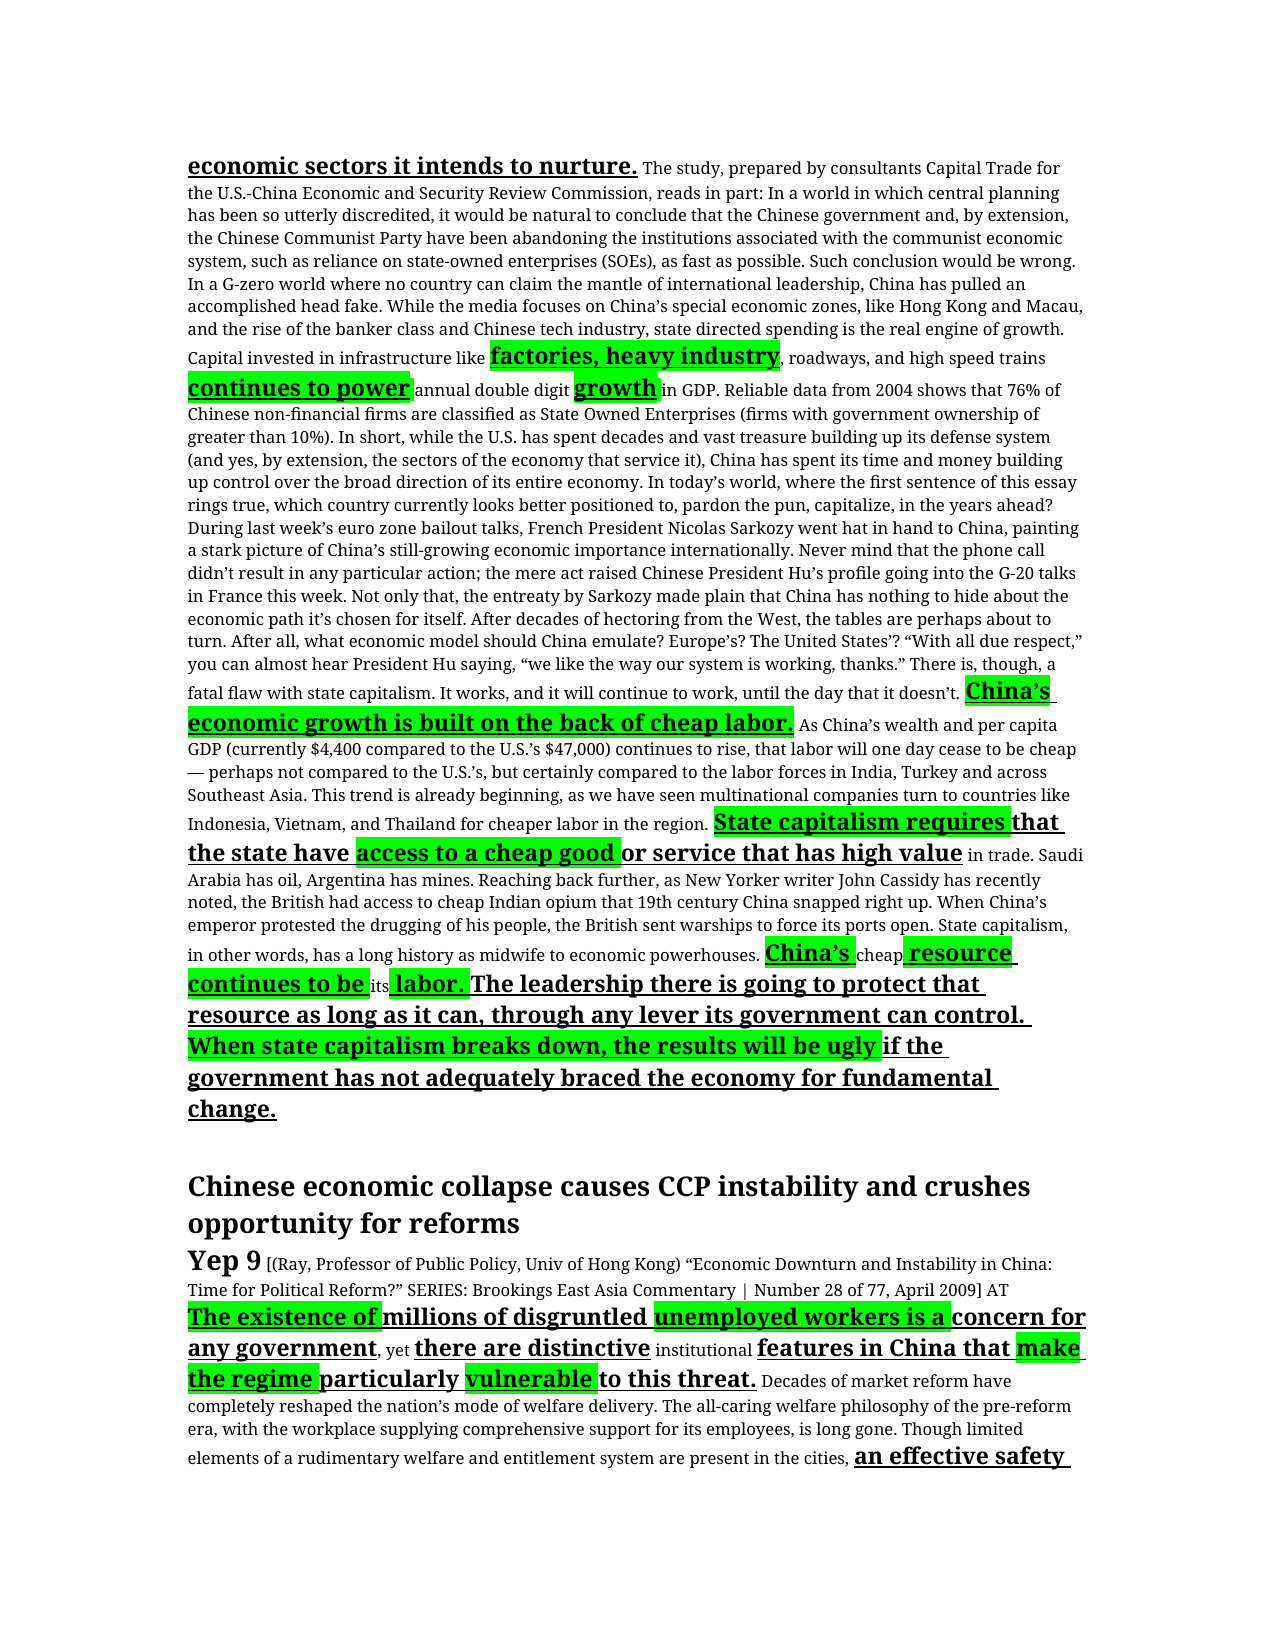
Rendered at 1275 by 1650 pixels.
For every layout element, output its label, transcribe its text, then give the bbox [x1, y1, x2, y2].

subtitle Chinese economic collapse causes CCP instability and crushes opportunity for reforms [187, 1167, 1087, 1241]
text Yep 9 [(Ray, Professor of Public Policy, Univ of Hong Kong) “Economic Downturn and Instability in China: Time for Political Reform?” SERIES: Brookings East Asia Commentary | Number 28 of 77, April 2009] AT [187, 1241, 1087, 1301]
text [187, 150, 1087, 1124]
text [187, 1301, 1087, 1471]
